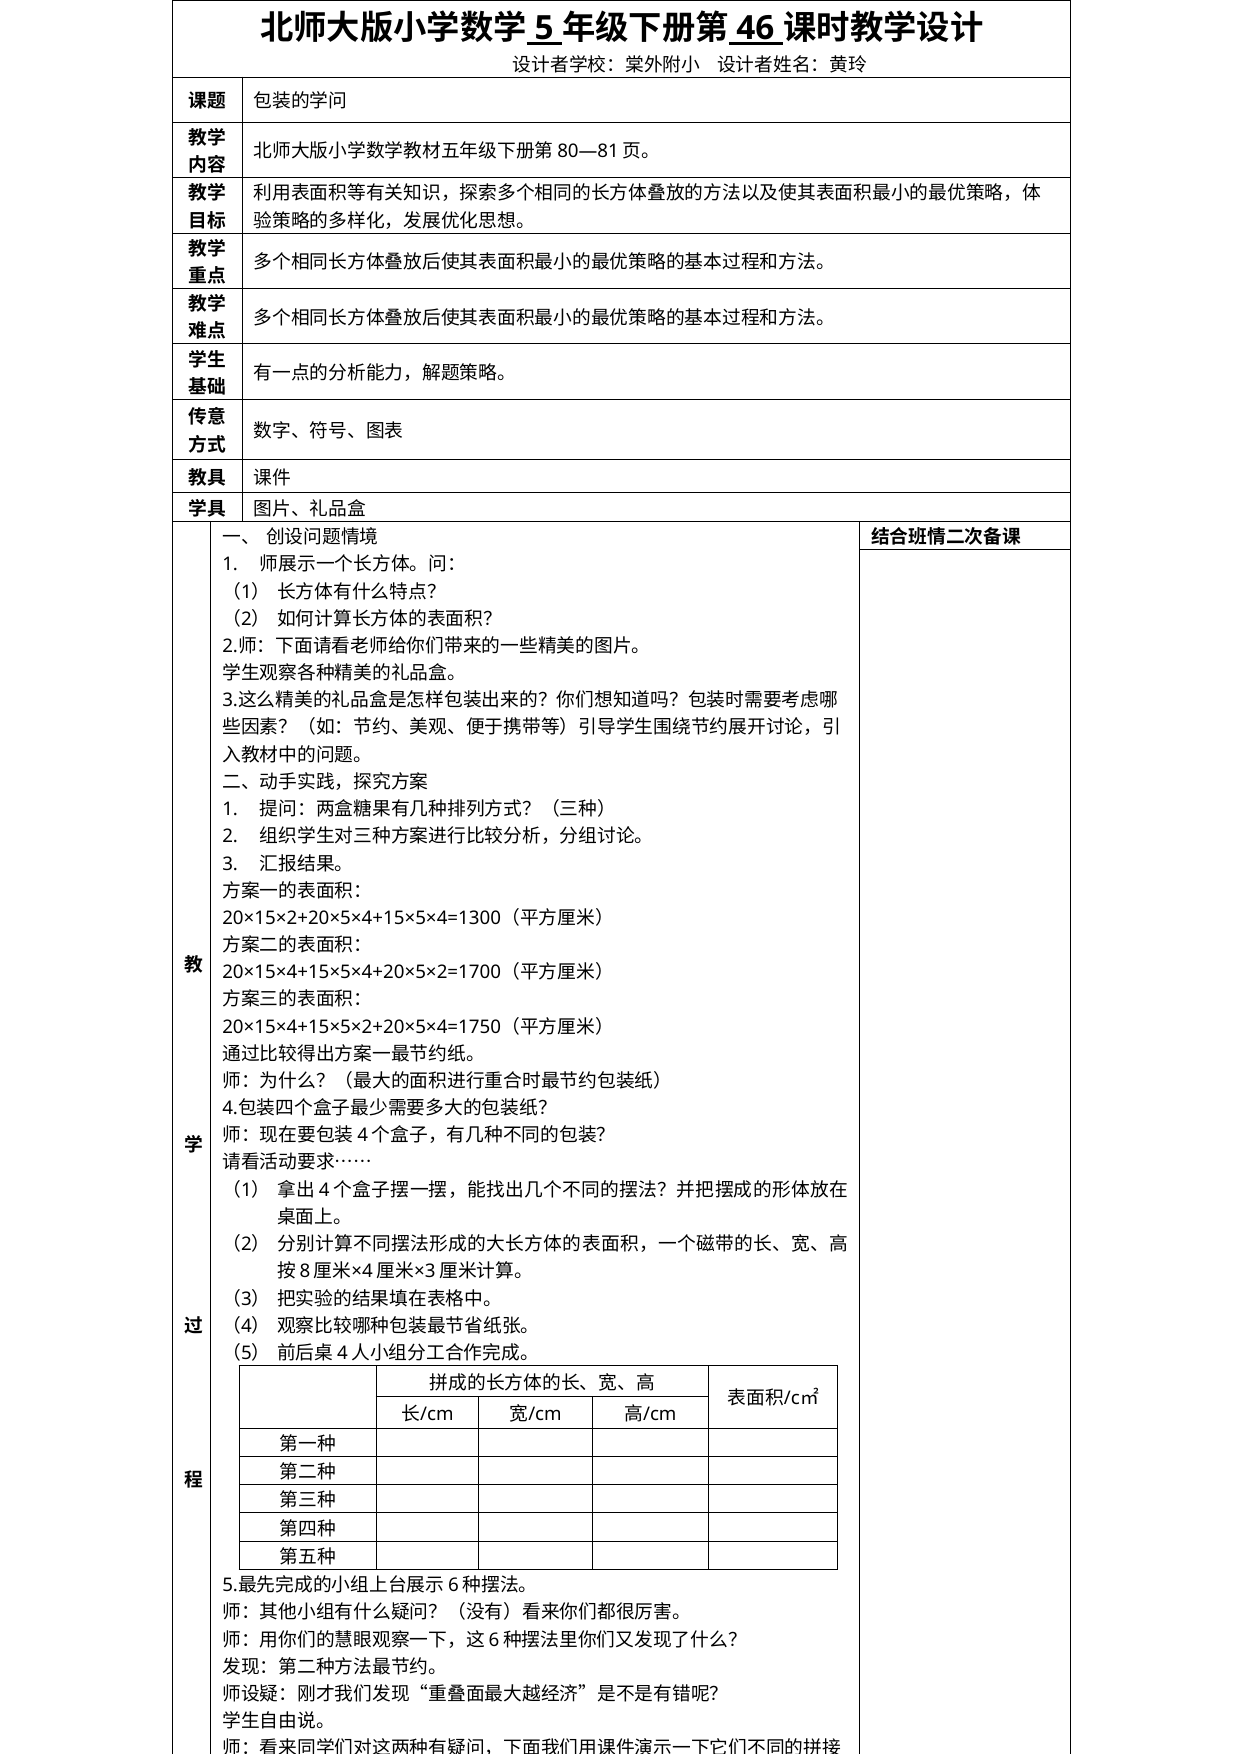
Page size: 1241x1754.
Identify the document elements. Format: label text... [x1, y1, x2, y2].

table_cell 教学目标 [173, 178, 242, 232]
table_cell 学具 [173, 493, 242, 521]
table_cell 创设问题情境 师展示一个长方体。问： 长方体有什么特点？ 如何计算长方体的表面积？ 2.师：下面请看老师给你们带来的一些精美的图片。 学生观察各种精美的礼品盒。 3.这么精美的礼品盒是怎样包装出来的？你们想知道吗？包装时需要考虑哪些因素？（如：节约、美观、便于携带等）引导学生围绕节约展开讨论，引入教材中的问题。 二、动手实践，探究方案 提问：两盒糖果有几种排列方式？（三种） 组织学生对三种方案进行比较分析，分组讨论。 汇报结果。 方案一的表面积： 20×15×2+20×5×4+15×5×4=1300（平方厘米） 方案二的表面积： 20×15×4+15×5×4+20×5×2=1700（平方厘米） 方案三的表面积： 20×15×4+15×5×2+20×5×4=1750（平方厘米） 通过比较得出方案一最节约纸。 师：为什么？（最大的面积进行重合时最节约包装纸） 4.包装四个盒子最少需要多大的包装纸？ 师：现在要包装4个盒子，有几种不同的包装？ 请看活动要求…… 拿出4个盒子摆一摆，能找出几个不同的摆法？并把摆成的形体放在桌面上。 分别计算不同摆法形成的大长方体的表面积，一个磁带的长、宽、高按8厘米×4厘米×3厘米计算。 把实验的结果填在表格中。 观察比较哪种包装最节省纸张。 前后桌4人小组分工合作完成。 5.最先完成的小组上台展示6种摆法。 师：其他小组有什么疑问？（没有）看来你们都很厉害。 师：用你们的慧眼观察一下，这6种摆法里你们又发现了什么？ 发现：第二种方法最节约。 师设疑：刚才我们发现“重叠面最大越经济”是不是有错呢？ 学生自由说。 师：看来同学们对这两种有疑问，下面我们用课件演示一下它们不同的拼接过程。 6.总结： 现在同学们明白了吗？这句话有没有错？其实有时最大的面是会发生变化的，此时要根据实际情况及时进行调整，始终使重叠面是最大的面。 [211, 522, 859, 1754]
table_cell 有一点的分析能力，解题策略。 [243, 344, 1070, 399]
table_cell 教学重点 [173, 234, 242, 288]
table_cell 图片、礼品盒 [243, 493, 1070, 521]
table_cell 利用表面积等有关知识，探索多个相同的长方体叠放的方法以及使其表面积最小的最优策略，体验策略的多样化，发展优化思想。 [243, 178, 1070, 232]
table_cell 课件 [243, 460, 1070, 492]
table_cell 教学内容 [173, 123, 242, 177]
table_cell 教具 [173, 460, 242, 492]
table_cell [860, 550, 1070, 1754]
table_cell 课题 [173, 78, 242, 122]
table_cell 数字、符号、图表 [243, 400, 1070, 459]
table_header 北师大版小学数学 5 年级下册第 46 课时教学设计 设计者学校：棠外附小 设计者姓名：黄玲 [173, 1, 1070, 77]
table_cell 教 学 过 程 [173, 522, 210, 1754]
table_cell 学生基础 [173, 344, 242, 399]
table_cell 传意方式 [173, 400, 242, 459]
table_cell 结合班情二次备课 [860, 522, 1070, 549]
table_cell 包装的学问 [243, 78, 1070, 122]
table_cell 多个相同长方体叠放后使其表面积最小的最优策略的基本过程和方法。 [243, 234, 1070, 288]
table_cell 教学难点 [173, 289, 242, 343]
table_cell 多个相同长方体叠放后使其表面积最小的最优策略的基本过程和方法。 [243, 289, 1070, 343]
table_cell 北师大版小学数学教材五年级下册第80—81页。 [243, 123, 1070, 177]
